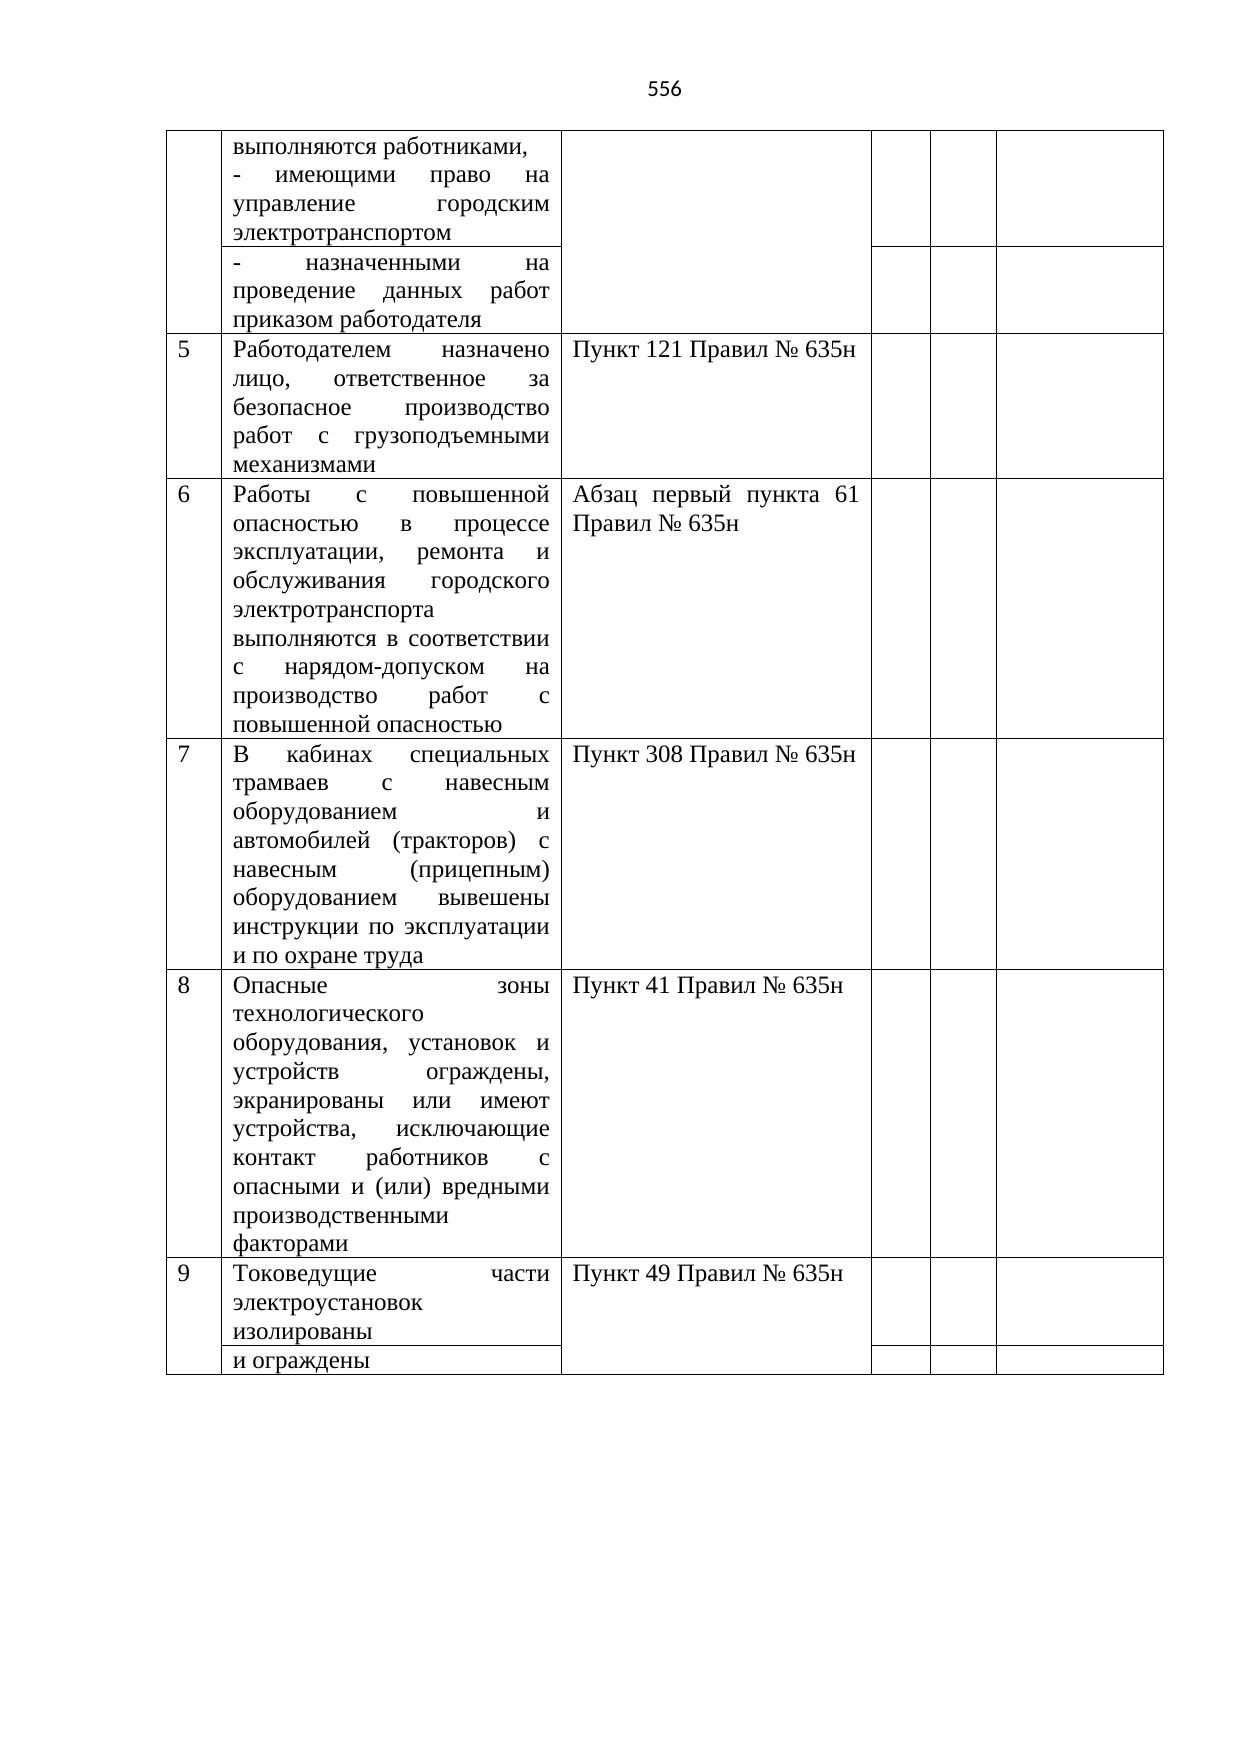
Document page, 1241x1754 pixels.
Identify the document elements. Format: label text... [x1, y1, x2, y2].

table_cell [997, 131, 1163, 246]
table_cell [997, 1258, 1163, 1344]
table_cell [997, 334, 1163, 478]
table_cell Пункт 121 Правил № 635н [562, 334, 871, 478]
table_cell и ограждены [222, 1346, 561, 1374]
table_cell [872, 1258, 930, 1344]
table_cell 9 [167, 1258, 221, 1374]
table_cell [931, 739, 996, 969]
table_cell [872, 131, 930, 246]
table_cell Работодателем назначено лицо, ответственное за безопасное производство работ с грузоподъемными механизмами [222, 334, 561, 478]
table_cell 8 [167, 970, 221, 1257]
table_cell [997, 479, 1163, 738]
table_cell [931, 1346, 996, 1374]
table_cell [872, 247, 930, 333]
table_cell [931, 479, 996, 738]
table_cell [997, 739, 1163, 969]
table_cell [562, 131, 871, 333]
table_cell Пункт 308 Правил № 635н [562, 739, 871, 969]
table_cell - назначенными на проведение данных работ приказом работодателя [222, 247, 561, 333]
table_cell 6 [167, 479, 221, 738]
table_cell 5 [167, 334, 221, 478]
table_cell [931, 247, 996, 333]
table_cell 4 [167, 131, 221, 333]
table_cell [997, 247, 1163, 333]
table_cell [872, 479, 930, 738]
table_cell 7 [167, 739, 221, 969]
table_cell [997, 1346, 1163, 1374]
table_cell Токоведущие части электроустановок изолированы [222, 1258, 561, 1344]
table_cell В кабинах специальных трамваев с навесным оборудованием и автомобилей (тракторов) с навесным (прицепным) оборудованием вывешены инструкции по эксплуатации и по охране труда [222, 739, 561, 969]
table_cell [222, 131, 561, 246]
table_cell [931, 970, 996, 1257]
table_cell Пункт 49 Правил № 635н [562, 1258, 871, 1374]
table_cell Опасные зоны технологического оборудования, установок и устройств ограждены, экранированы или имеют устройства, исключающие контакт работников с опасными и (или) вредными производственными факторами [222, 970, 561, 1257]
table_cell Работы с повышенной опасностью в процессе эксплуатации, ремонта и обслуживания городского электротранспорта выполняются в соответствии с нарядом-допуском на производство работ с повышенной опасностью [222, 479, 561, 738]
table_cell [997, 970, 1163, 1257]
table_cell Абзац первый пункта 61 Правил № 635н [562, 479, 871, 738]
table_cell [931, 1258, 996, 1344]
table_cell [931, 131, 996, 246]
table_cell [872, 739, 930, 969]
table_cell [872, 334, 930, 478]
table_cell Пункт 41 Правил № 635н [562, 970, 871, 1257]
table_cell [872, 1346, 930, 1374]
table_cell [872, 970, 930, 1257]
table_cell [931, 334, 996, 478]
